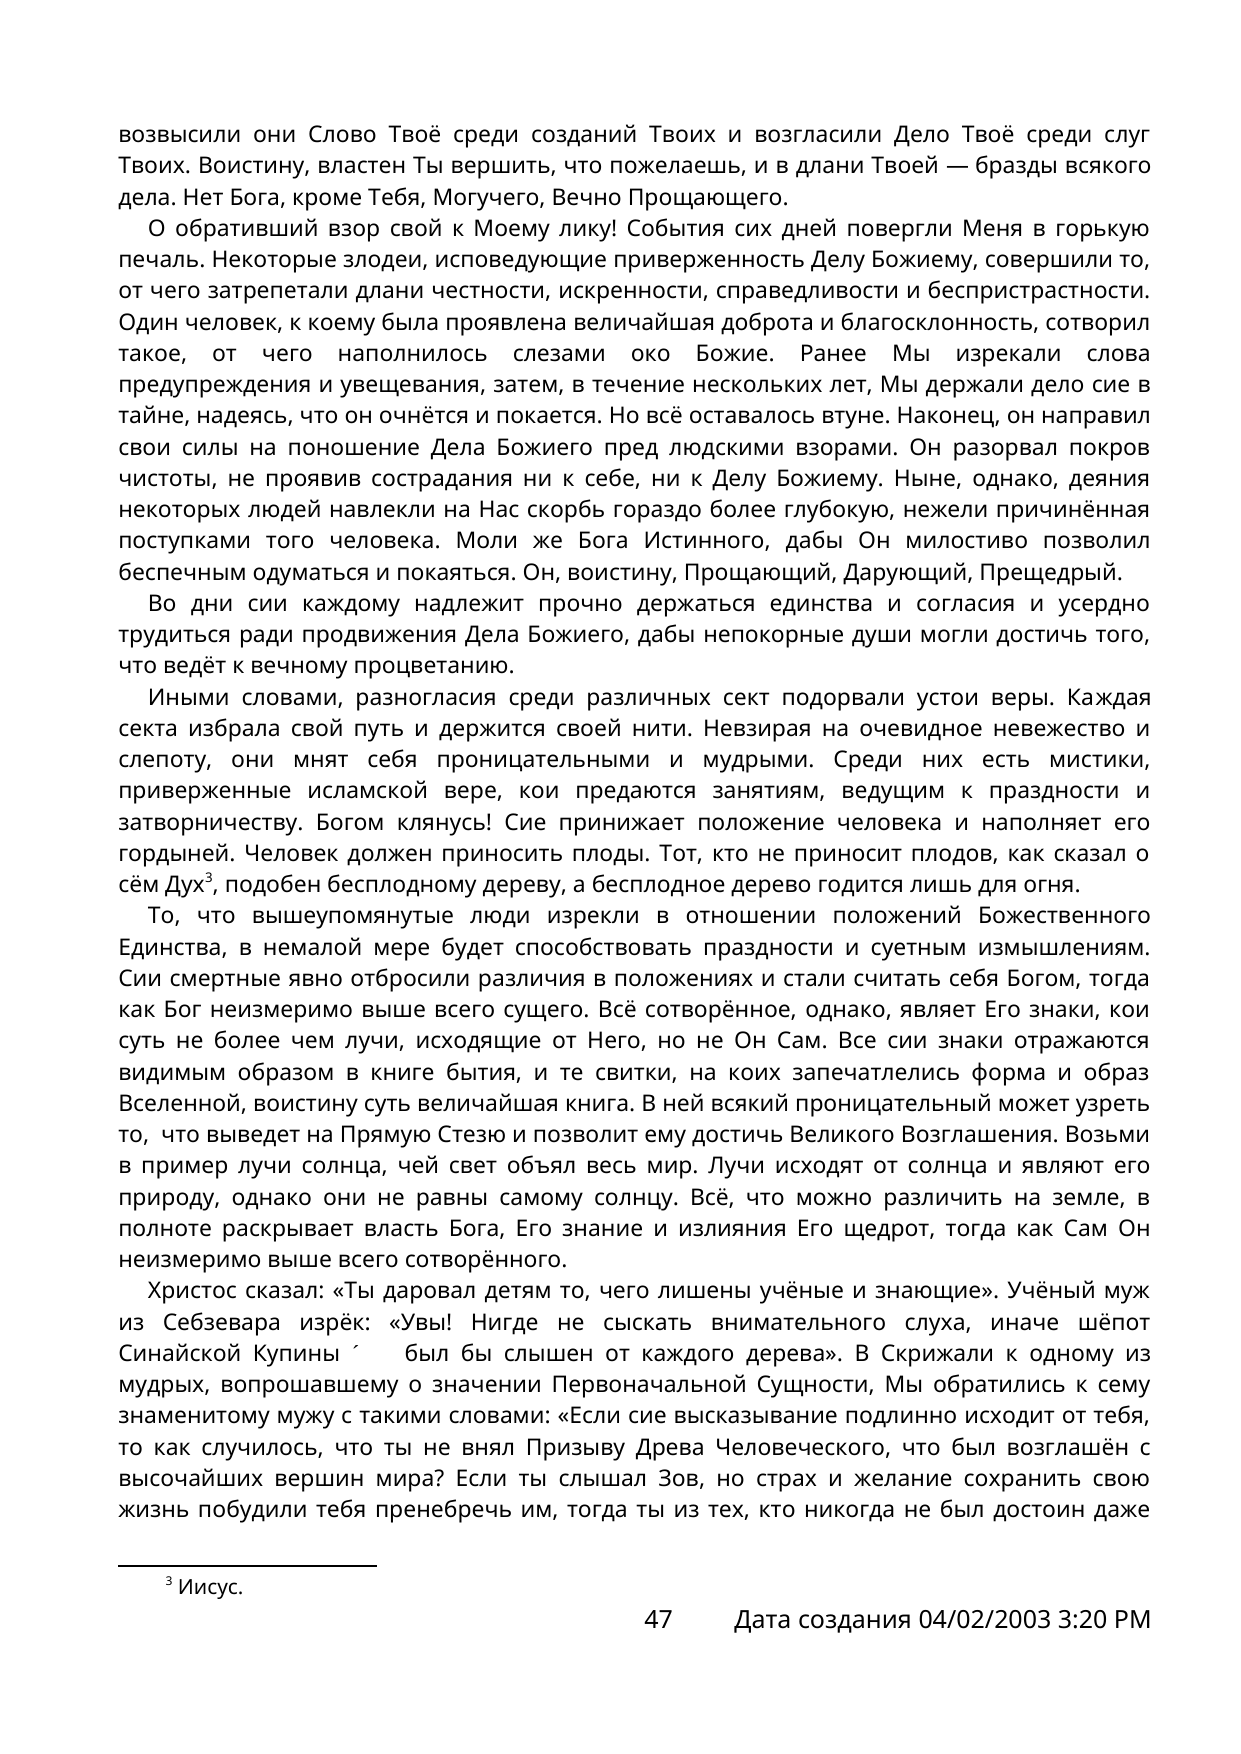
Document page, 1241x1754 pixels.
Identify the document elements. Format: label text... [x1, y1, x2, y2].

text То, что вышеупомянутые люди изрекли в отношении положений Божественного Единства, в немалой мере будет способствовать праздности и суетным измышлениям. Сии смертные явно отбросили различия в положениях и стали считать себя Богом, тогда как Бог неизмеримо выше всего сущего. Всё сотворённое, однако, являет Его знаки, кои суть не более чем лучи, исходящие от Него, но не Он Сам. Все сии знаки отражаются видимым образом в книге бытия, и те свитки, на коих запечатлелись форма и образ Вселенной, воистину суть величайшая книга. В ней всякий проницательный может узреть то, что выведет на Прямую Стезю и позволит ему достичь Великого Возглашения. Возьми в пример лучи солнца, чей свет объял весь мир. Лучи исходят от солнца и являют его природу, однако они не равны самому солнцу. Всё, что можно различить на земле, в полноте раскрывает власть Бога, Его знание и излияния Его щедрот, тогда как Сам Он неизмеримо выше всего сотворённого. [118, 899, 1152, 1274]
text Иными словами, разногласия среди различных сект подорвали устои веры. Каждая секта избрала свой путь и держится своей нити. Невзирая на очевидное невежество и слепоту, они мнят себя проницательными и мудрыми. Среди них есть мистики, приверженные исламской вере, кои предаются занятиям, ведущим к праздности и затворничеству. Богом клянусь! Сие принижает положение человека и наполняет его гордыней. Человек должен приносить плоды. Тот, кто не приносит плодов, как сказал о сём Дух, подобен бесплодному дереву, а бесплодное дерево годится лишь для огня. [118, 681, 1152, 899]
text Во дни сии каждому надлежит прочно держаться единства и согласия и усердно трудиться ради продвижения Дела Божиего, дабы непокорные души могли достичь того, что ведёт к вечному процветанию. [118, 587, 1152, 681]
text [118, 1274, 1152, 1524]
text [118, 118, 1152, 212]
text О обративший взор свой к Моему лику! События сих дней повергли Меня в горькую печаль. Некоторые злодеи, исповедующие приверженность Делу Божиему, совершили то, от чего затрепетали длани честности, искренности, справедливости и беспристрастности. Один человек, к коему была проявлена величайшая доброта и благосклонность, сотворил такое, от чего наполнилось слезами око Божие. Ранее Мы изрекали слова предупреждения и увещевания, затем, в течение нескольких лет, Мы держали дело сие в тайне, надеясь, что он очнётся и покается. Но всё оставалось втуне. Наконец, он направил свои силы на поношение Дела Божиего пред людскими взорами. Он разорвал покров чистоты, не проявив сострадания ни к себе, ни к Делу Божиему. Ныне, однако, деяния некоторых людей навлекли на Нас скорбь гораздо более глубокую, нежели причинённая поступками того человека. Моли же Бога Истинного, дабы Он милостиво позволил беспечным одуматься и покаяться. Он, воистину, Прощающий, Дарующий, Прещедрый. [118, 212, 1152, 587]
